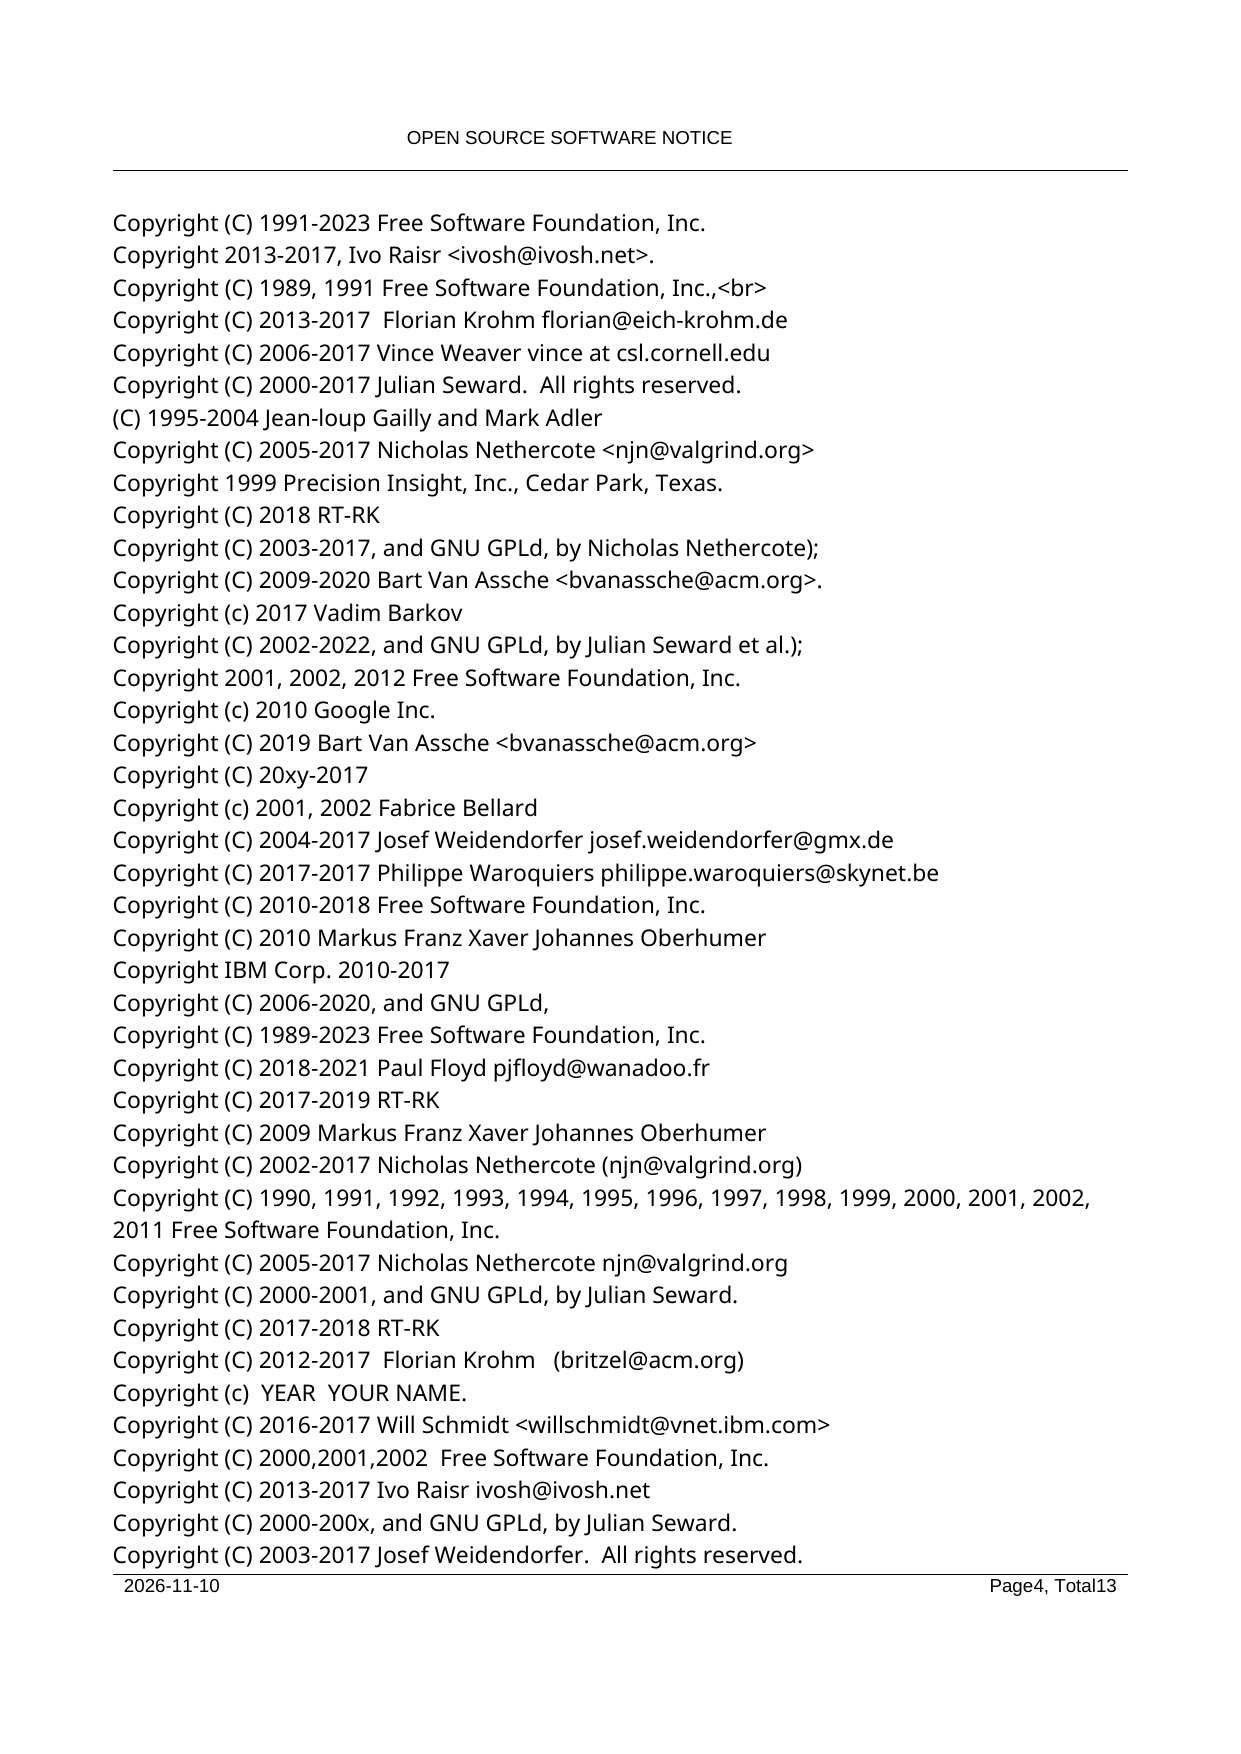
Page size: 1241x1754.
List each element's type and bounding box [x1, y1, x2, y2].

text [112, 206, 1128, 1571]
